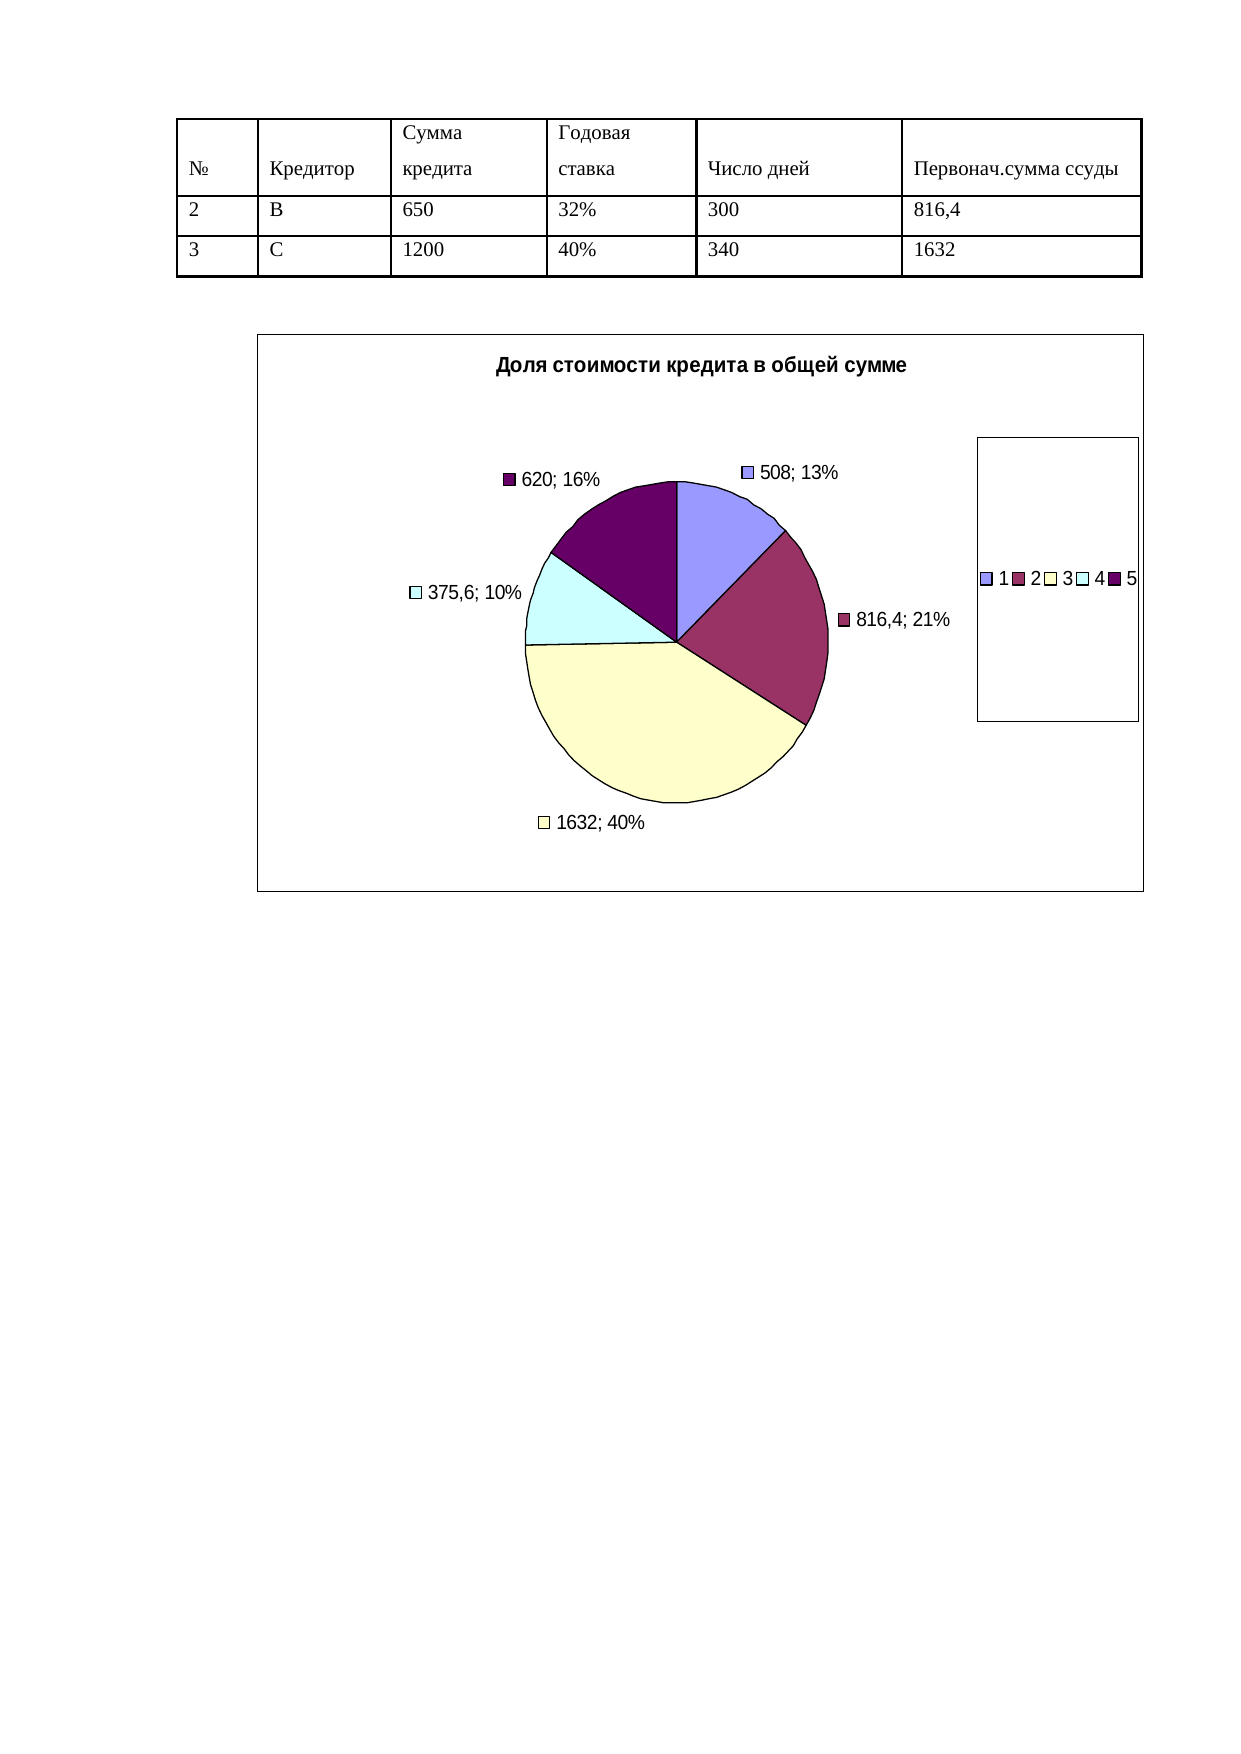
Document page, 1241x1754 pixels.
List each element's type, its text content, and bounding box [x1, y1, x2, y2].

table_cell 340 [698, 237, 901, 275]
table_header Первонач.сумма ссуды [903, 120, 1140, 194]
table_cell 650 [392, 197, 546, 235]
table_cell 300 [698, 197, 901, 235]
table_cell 816,4 [903, 197, 1140, 235]
table_cell 40% [548, 237, 695, 275]
table_cell 32% [548, 197, 695, 235]
table_header № [178, 120, 257, 194]
table_cell 1200 [392, 237, 546, 275]
table_cell B [259, 197, 390, 235]
table_header Кредитор [259, 120, 390, 194]
table_header Годовая ставка [548, 120, 695, 194]
table_header Сумма кредита [392, 120, 546, 194]
table_cell C [259, 237, 390, 275]
table_cell 3 [178, 237, 257, 275]
table_cell 1632 [903, 237, 1140, 275]
table_header Число дней [698, 120, 901, 194]
table_cell 2 [178, 197, 257, 235]
